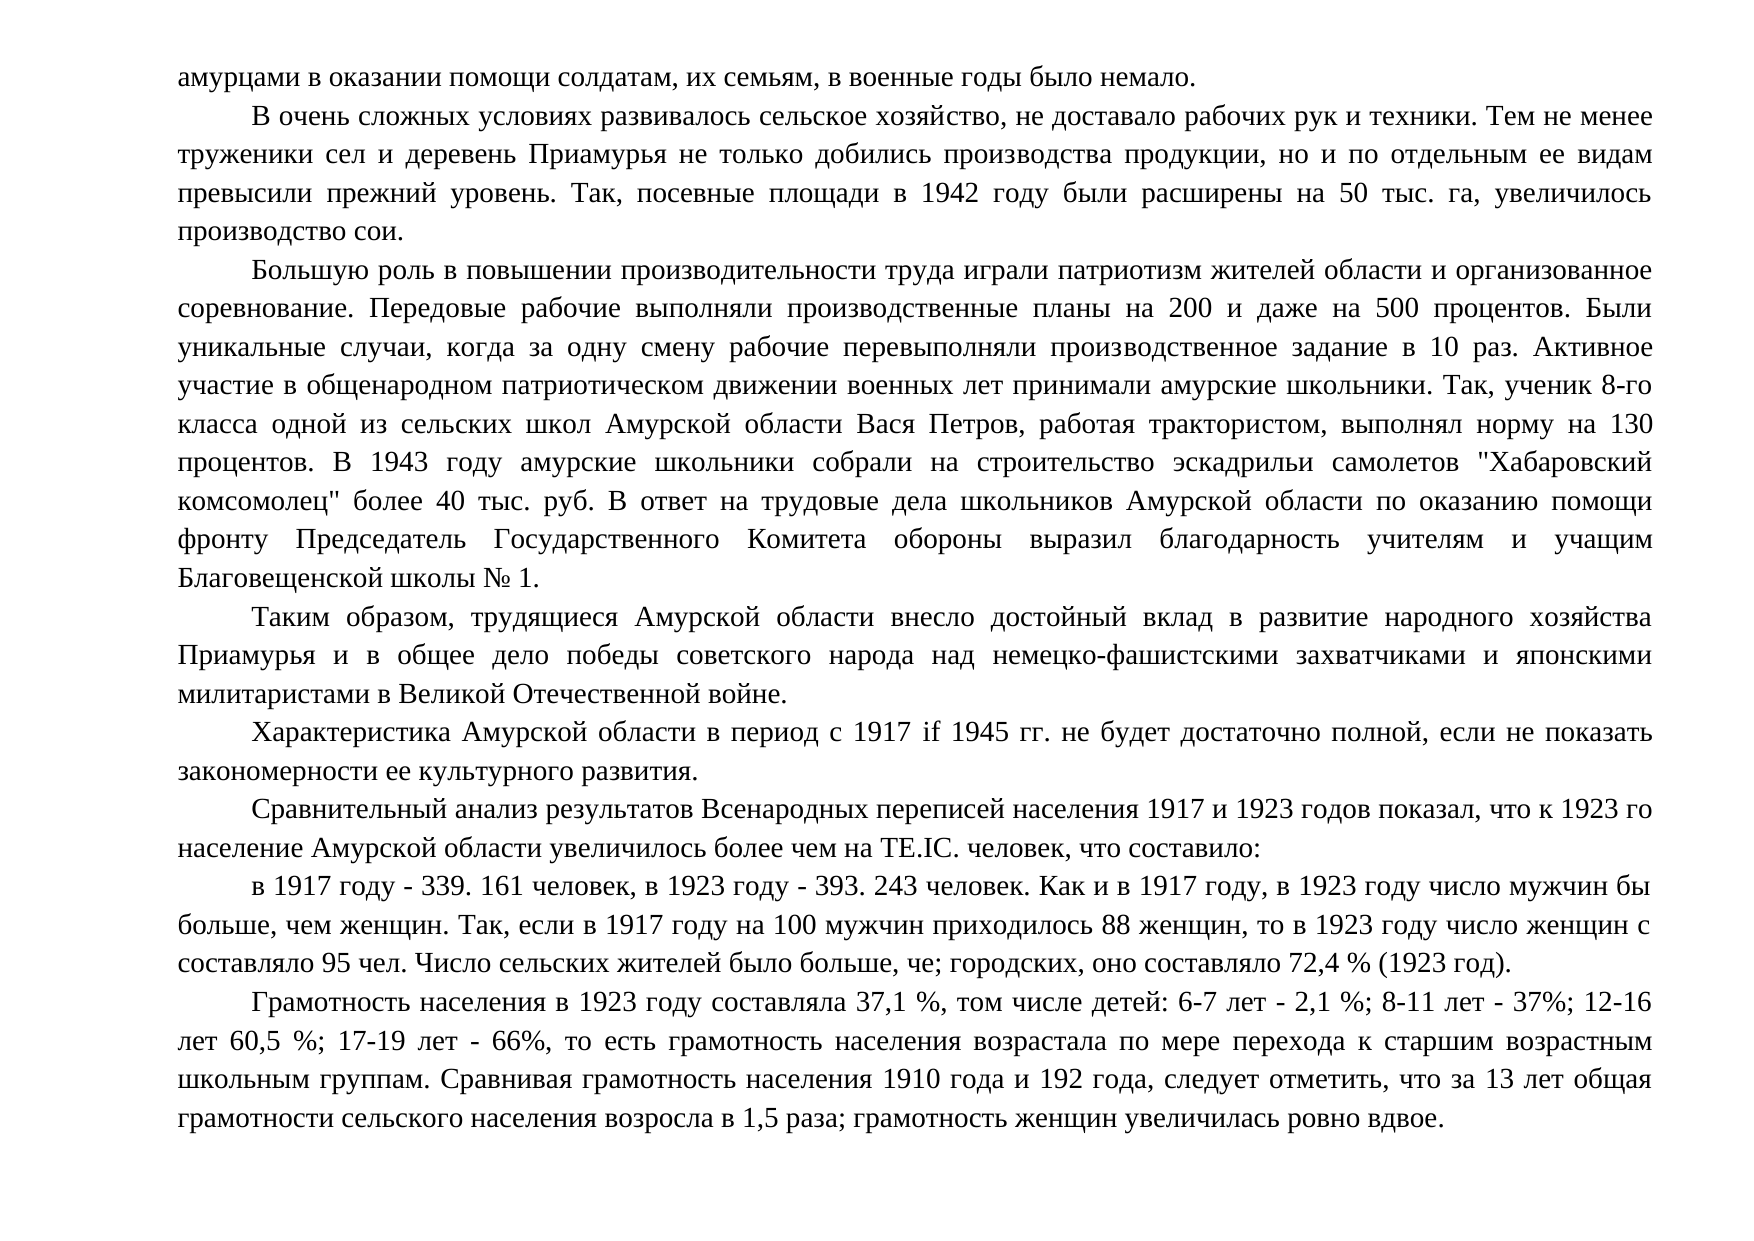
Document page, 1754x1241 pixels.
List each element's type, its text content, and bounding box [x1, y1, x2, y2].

text в 1917 году - 339. 161 человек, в 1923 году - 393. 243 человек. Как и в 1917 году, в 1923 году число мужчин бы больше, чем женщин. Так, если в 1917 году на 100 мужчин приходилось 88 женщин, то в 1923 году число женщин с составляло 95 чел. Число сельских жителей было больше, че; городских, оно составляло 72,4 % (1923 год). [177, 868, 1654, 979]
text В очень сложных условиях развивалось сельское хозяйство, не доставало рабочих рук и техники. Тем не менее труженики сел и деревень Приамурья не только добились производства продукции, но и по отдельным ее видам превысили прежний уровень. Так, посевные площади в 1942 году были расширены на 50 тыс. га, увеличилось производство сои. [177, 98, 1654, 247]
text Таким образом, трудящиеся Амурской области внесло достойный вклад в развитие народного хозяйства Приамурья и в общее дело победы советского народа над немецко-фашистскими захватчиками и японскими милитаристами в Великой Отечественной войне. [177, 599, 1654, 709]
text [177, 59, 1654, 93]
text Характеристика Амурской области в период с 1917 if 1945 гг. не будет достаточно полной, если не показать закономерности ее культурного развития. [177, 714, 1654, 786]
text Грамотность населения в 1923 году составляла 37,1 %, том числе детей: 6-7 лет - 2,1 %; 8-11 лет - 37%; 12-16 лет 60,5 %; 17-19 лет - 66%, то есть грамотность населения возрастала по мере перехода к старшим возрастным школьным группам. Сравнивая грамотность населения 1910 года и 192 года, следует отметить, что за 13 лет общая грамотности сельского населения возросла в 1,5 раза; грамотность женщин увеличилась ровно вдвое. [177, 984, 1654, 1133]
text Большую роль в повышении производительности труда играли патриотизм жителей области и организованное соревнование. Передовые рабочие выполняли производственные планы на 200 и даже на 500 процентов. Были уникальные случаи, когда за одну смену рабочие перевыполняли производственное задание в 10 раз. Активное участие в общенародном патриотическом движении военных лет принимали амурские школьники. Так, ученик 8-го класса одной из сельских школ Амурской области Вася Петров, работая трактористом, выполнял норму на 130 процентов. В 1943 году амурские школьники собрали на строительство эскадрильи самолетов "Хабаровский комсомолец" более 40 тыс. руб. В ответ на трудовые дела школьников Амурской области по оказанию помощи фронту Председатель Государственного Комитета обороны выразил благодарность учителям и учащим Благовещенской школы № 1. [177, 252, 1654, 594]
text Сравнительный анализ результатов Всенародных переписей населения 1917 и 1923 годов показал, что к 1923 го население Амурской области увеличилось более чем на TE.IC. человек, что составило: [177, 791, 1654, 863]
